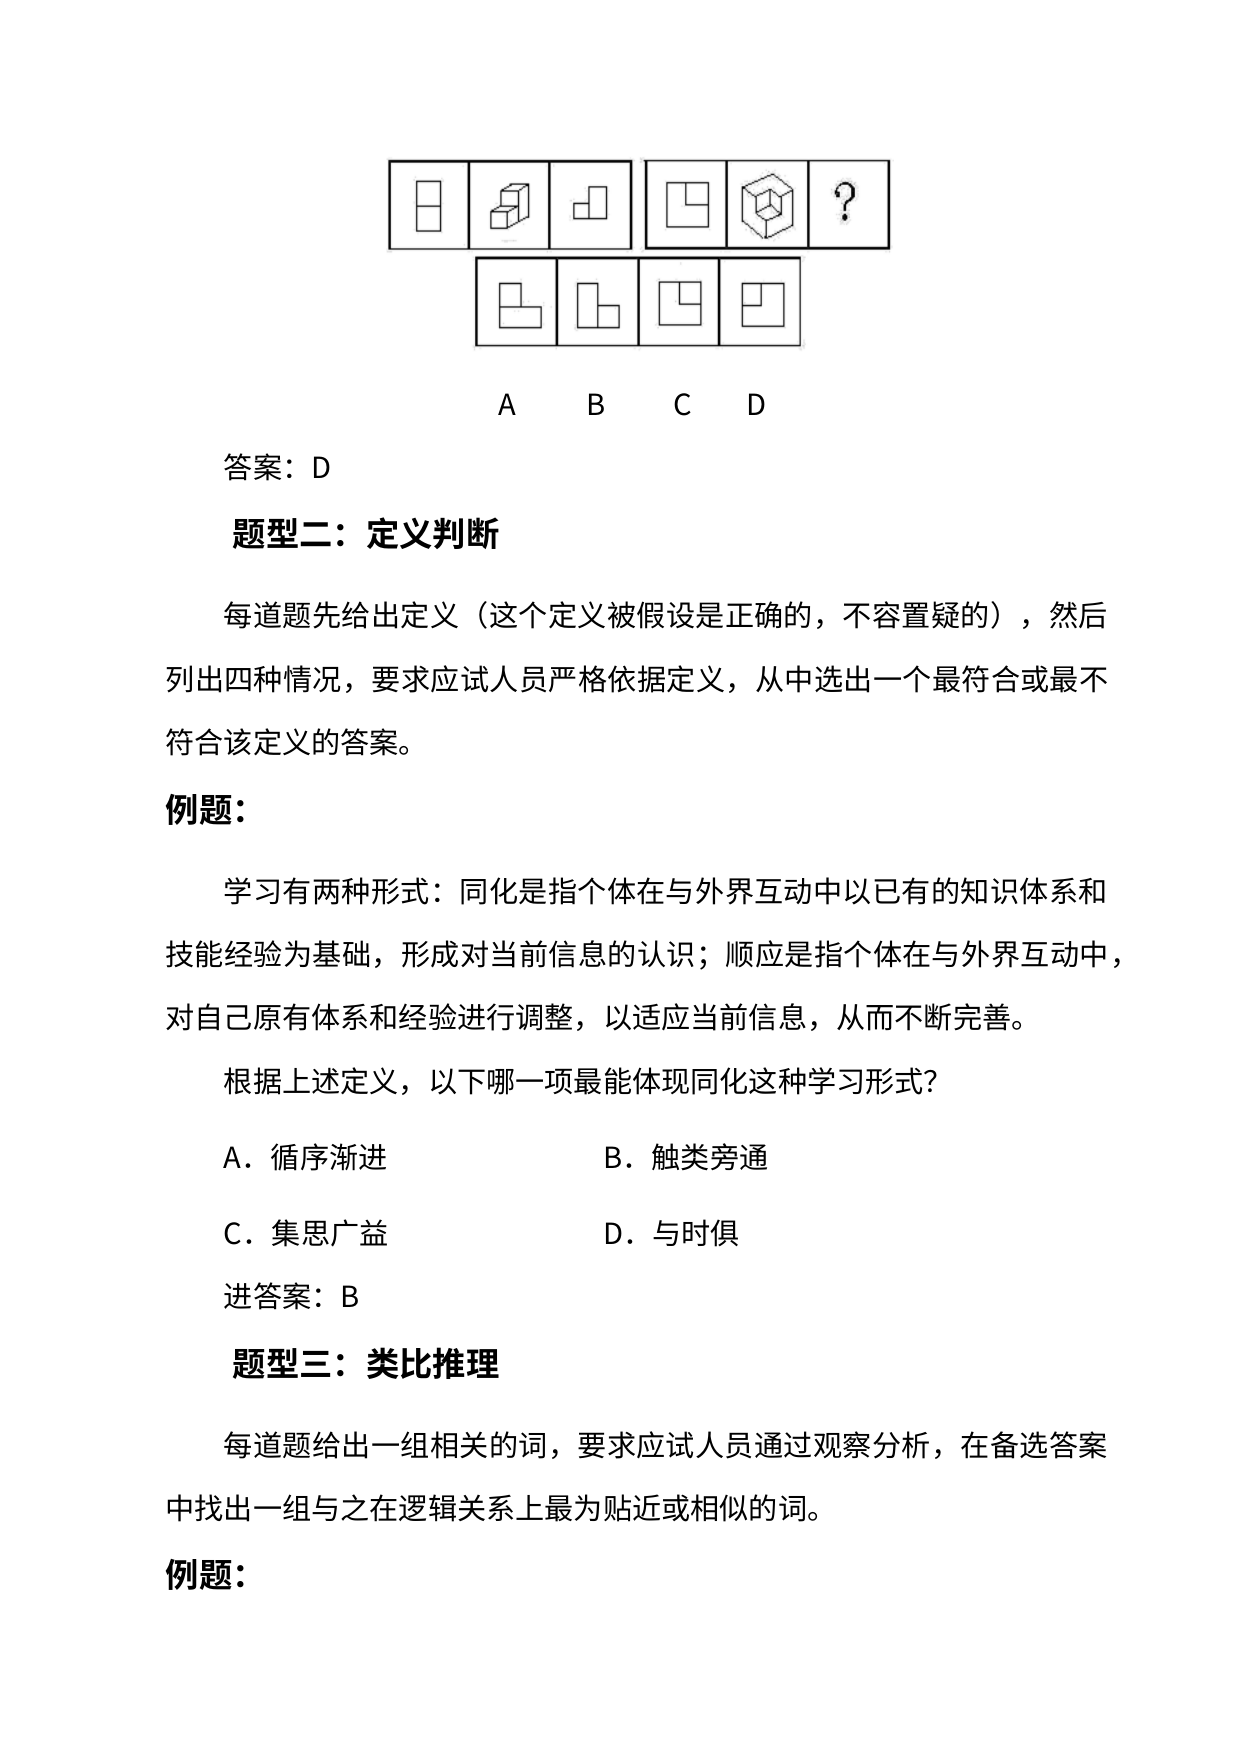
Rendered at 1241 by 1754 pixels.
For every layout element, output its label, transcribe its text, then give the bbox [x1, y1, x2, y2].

text 每道题先给出定义（这个定义被假设是正确的，不容置疑的），然后列出四种情况，要求应试人员严格依据定义，从中选出一个最符合或最不符合该定义的答案。 [165, 593, 1111, 762]
text 学习有两种形式：同化是指个体在与外界互动中以已有的知识体系和技能经验为基础，形成对当前信息的认识；顺应是指个体在与外界互动中，对自己原有体系和经验进行调整，以适应当前信息，从而不断完善。 [165, 868, 1111, 1037]
text A．循序渐进 B．触类旁通 [224, 1134, 1155, 1177]
text 例题： [166, 1549, 1155, 1597]
text A B C D [142, 381, 1123, 424]
text 题型二：定义判断 [232, 508, 1155, 556]
text C．集思广益 D．与时俱进答案：B [224, 1211, 764, 1316]
text 每道题给出一组相关的词，要求应试人员通过观察分析，在备选答案中找出一组与之在逻辑关系上最为贴近或相似的词。 [165, 1422, 1111, 1528]
text 答案：D [224, 445, 1155, 487]
text 例题： [166, 783, 1155, 832]
text 题型三：类比推理 [232, 1337, 1155, 1386]
picture [386, 156, 894, 352]
text 根据上述定义，以下哪一项最能体现同化这种学习形式？ [224, 1058, 1155, 1101]
